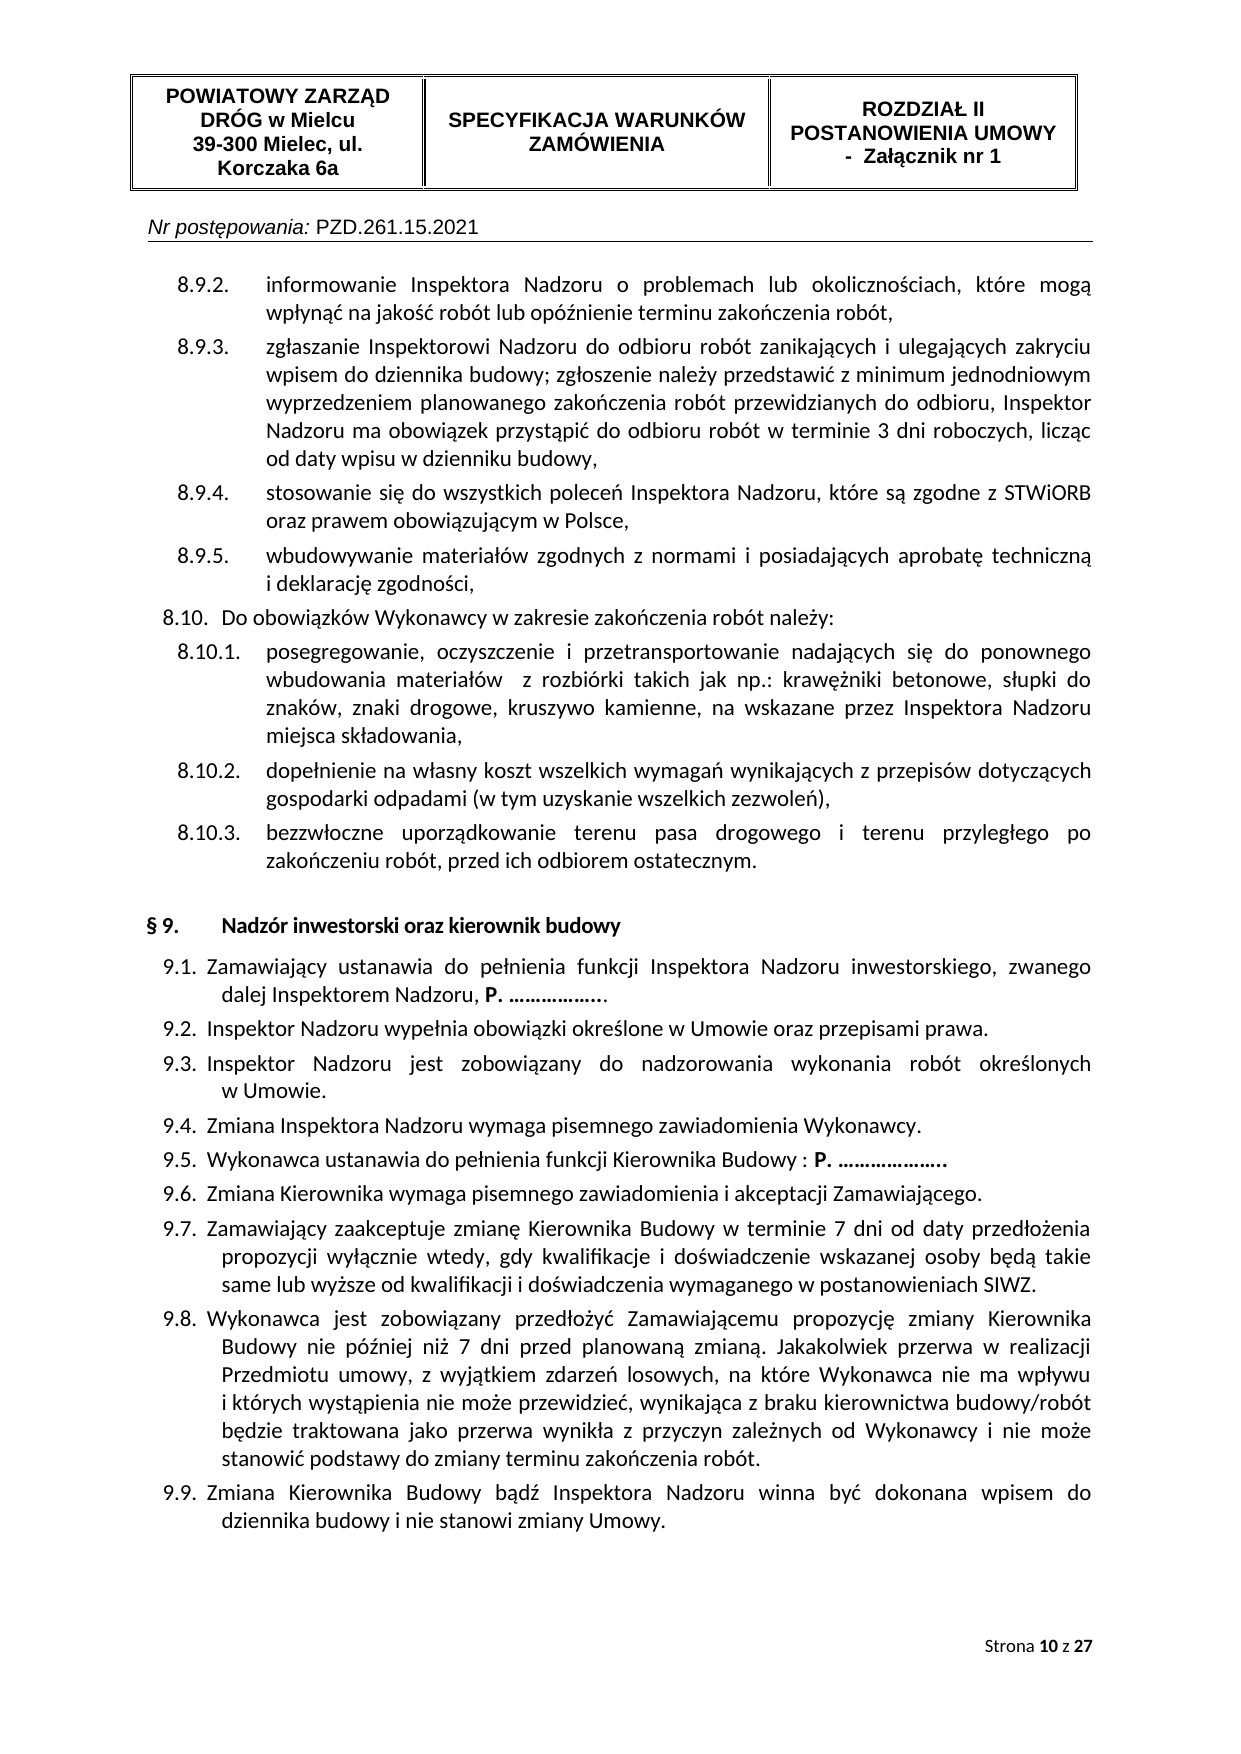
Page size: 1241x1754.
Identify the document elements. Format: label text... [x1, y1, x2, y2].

subtitle Zamawiający zaakceptuje zmianę Kierownika Budowy w terminie 7 dni od daty przedłożenia propozycji wyłącznie wtedy, gdy kwalifikacje i doświadczenie wskazanej osoby będą takie same lub wyższe od kwalifikacji i doświadczenia wymaganego w postanowieniach SIWZ. [162, 1214, 1093, 1298]
subtitle Nadzór inwestorski oraz kierownik budowy [162, 912, 1093, 939]
subtitle wbudowywanie materiałów zgodnych z normami i posiadających aprobatę techniczną i deklarację zgodności, [177, 541, 1093, 597]
subtitle Inspektor Nadzoru wypełnia obowiązki określone w Umowie oraz przepisami prawa. [162, 1014, 1093, 1042]
subtitle informowanie Inspektora Nadzoru o problemach lub okolicznościach, które mogą wpłynąć na jakość robót lub opóźnienie terminu zakończenia robót, [177, 270, 1093, 326]
subtitle Zmiana Inspektora Nadzoru wymaga pisemnego zawiadomienia Wykonawcy. [162, 1111, 1093, 1139]
subtitle Wykonawca ustanawia do pełnienia funkcji Kierownika Budowy : P. ……………….. [162, 1145, 1093, 1173]
subtitle dopełnienie na własny koszt wszelkich wymagań wynikających z przepisów dotyczących gospodarki odpadami (w tym uzyskanie wszelkich zezwoleń), [177, 756, 1093, 812]
subtitle Zmiana Kierownika wymaga pisemnego zawiadomienia i akceptacji Zamawiającego. [162, 1179, 1093, 1207]
subtitle Do obowiązków Wykonawcy w zakresie zakończenia robót należy: [162, 603, 1093, 631]
subtitle Wykonawca jest zobowiązany przedłożyć Zamawiającemu propozycję zmiany Kierownika Budowy nie później niż 7 dni przed planowaną zmianą. Jakakolwiek przerwa w realizacji Przedmiotu umowy, z wyjątkiem zdarzeń losowych, na które Wykonawca nie ma wpływu i których wystąpienia nie może przewidzieć, wynikająca z braku kierownictwa budowy/robót będzie traktowana jako przerwa wynikła z przyczyn zależnych od Wykonawcy i nie może stanowić podstawy do zmiany terminu zakończenia robót. [162, 1304, 1093, 1472]
subtitle posegregowanie, oczyszczenie i przetransportowanie nadających się do ponownego wbudowania materiałów z rozbiórki takich jak np.: krawężniki betonowe, słupki do znaków, znaki drogowe, kruszywo kamienne, na wskazane przez Inspektora Nadzoru miejsca składowania, [177, 637, 1093, 749]
subtitle bezzwłoczne uporządkowanie terenu pasa drogowego i terenu przyległego po zakończeniu robót, przed ich odbiorem ostatecznym. [177, 818, 1093, 874]
subtitle Inspektor Nadzoru jest zobowiązany do nadzorowania wykonania robót określonych w Umowie. [162, 1049, 1093, 1105]
subtitle zgłaszanie Inspektorowi Nadzoru do odbioru robót zanikających i ulegających zakryciu wpisem do dziennika budowy; zgłoszenie należy przedstawić z minimum jednodniowym wyprzedzeniem planowanego zakończenia robót przewidzianych do odbioru, Inspektor Nadzoru ma obowiązek przystąpić do odbioru robót w terminie 3 dni roboczych, licząc od daty wpisu w dzienniku budowy, [177, 332, 1093, 472]
subtitle Zmiana Kierownika Budowy bądź Inspektora Nadzoru winna być dokonana wpisem do dziennika budowy i nie stanowi zmiany Umowy. [162, 1478, 1093, 1534]
subtitle stosowanie się do wszystkich poleceń Inspektora Nadzoru, które są zgodne z STWiORB oraz prawem obowiązującym w Polsce, [177, 478, 1093, 534]
subtitle Zamawiający ustanawia do pełnienia funkcji Inspektora Nadzoru inwestorskiego, zwanego dalej Inspektorem Nadzoru, P. ……………... [162, 952, 1093, 1008]
